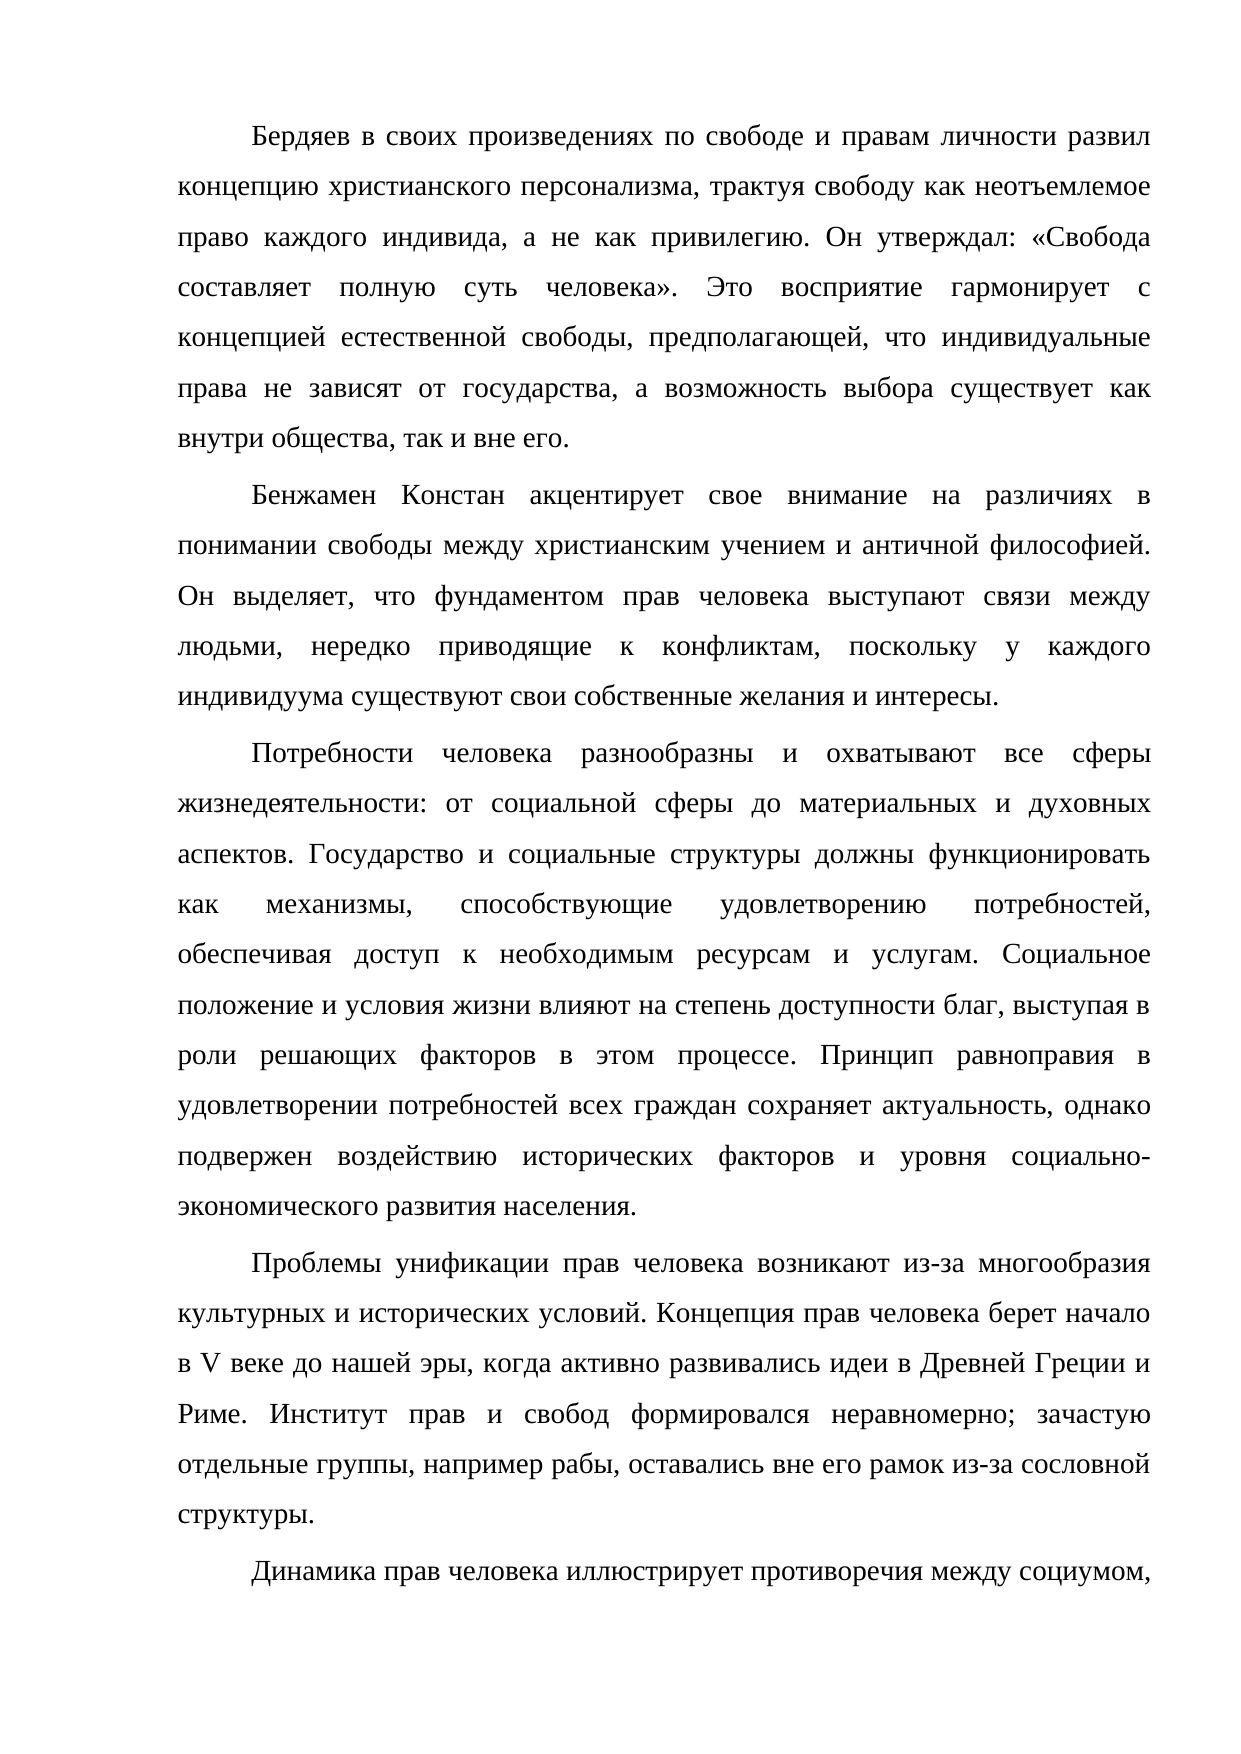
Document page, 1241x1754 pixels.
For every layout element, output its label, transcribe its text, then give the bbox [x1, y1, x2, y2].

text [177, 1553, 1152, 1587]
text Проблемы унификации прав человека возникают из-за многообразия культурных и исторических условий. Концепция прав человека берет начало в V веке до нашей эры, когда активно развивались идеи в Древней Греции и Риме. Институт прав и свобод формировался неравномерно; зачастую отдельные группы, например рабы, оставались вне его рамок из-за сословной структуры. [177, 1245, 1152, 1530]
text Бердяев в своих произведениях по свободе и правам личности развил концепцию христианского персонализма, трактуя свободу как неотъемлемое право каждого индивида, а не как привилегию. Он утверждал: «Свобода составляет полную суть человека». Это восприятие гармонирует с концепцией естественной свободы, предполагающей, что индивидуальные права не зависят от государства, а возможность выбора существует как внутри общества, так и вне его. [177, 118, 1152, 453]
text Бенжамен Констан акцентирует свое внимание на различиях в понимании свободы между христианским учением и античной философией. Он выделяет, что фундаментом прав человека выступают связи между людьми, нередко приводящие к конфликтам, поскольку у каждого индивидуума существуют свои собственные желания и интересы. [177, 477, 1152, 712]
text Потребности человека разнообразны и охватывают все сферы жизнедеятельности: от социальной сферы до материальных и духовных аспектов. Государство и социальные структуры должны функционировать как механизмы, способствующие удовлетворению потребностей, обеспечивая доступ к необходимым ресурсам и услугам. Социальное положение и условия жизни влияют на степень доступности благ, выступая в роли решающих факторов в этом процессе. Принцип равноправия в удовлетворении потребностей всех граждан сохраняет актуальность, однако подвержен воздействию исторических факторов и уровня социально-экономического развития населения. [177, 735, 1152, 1222]
